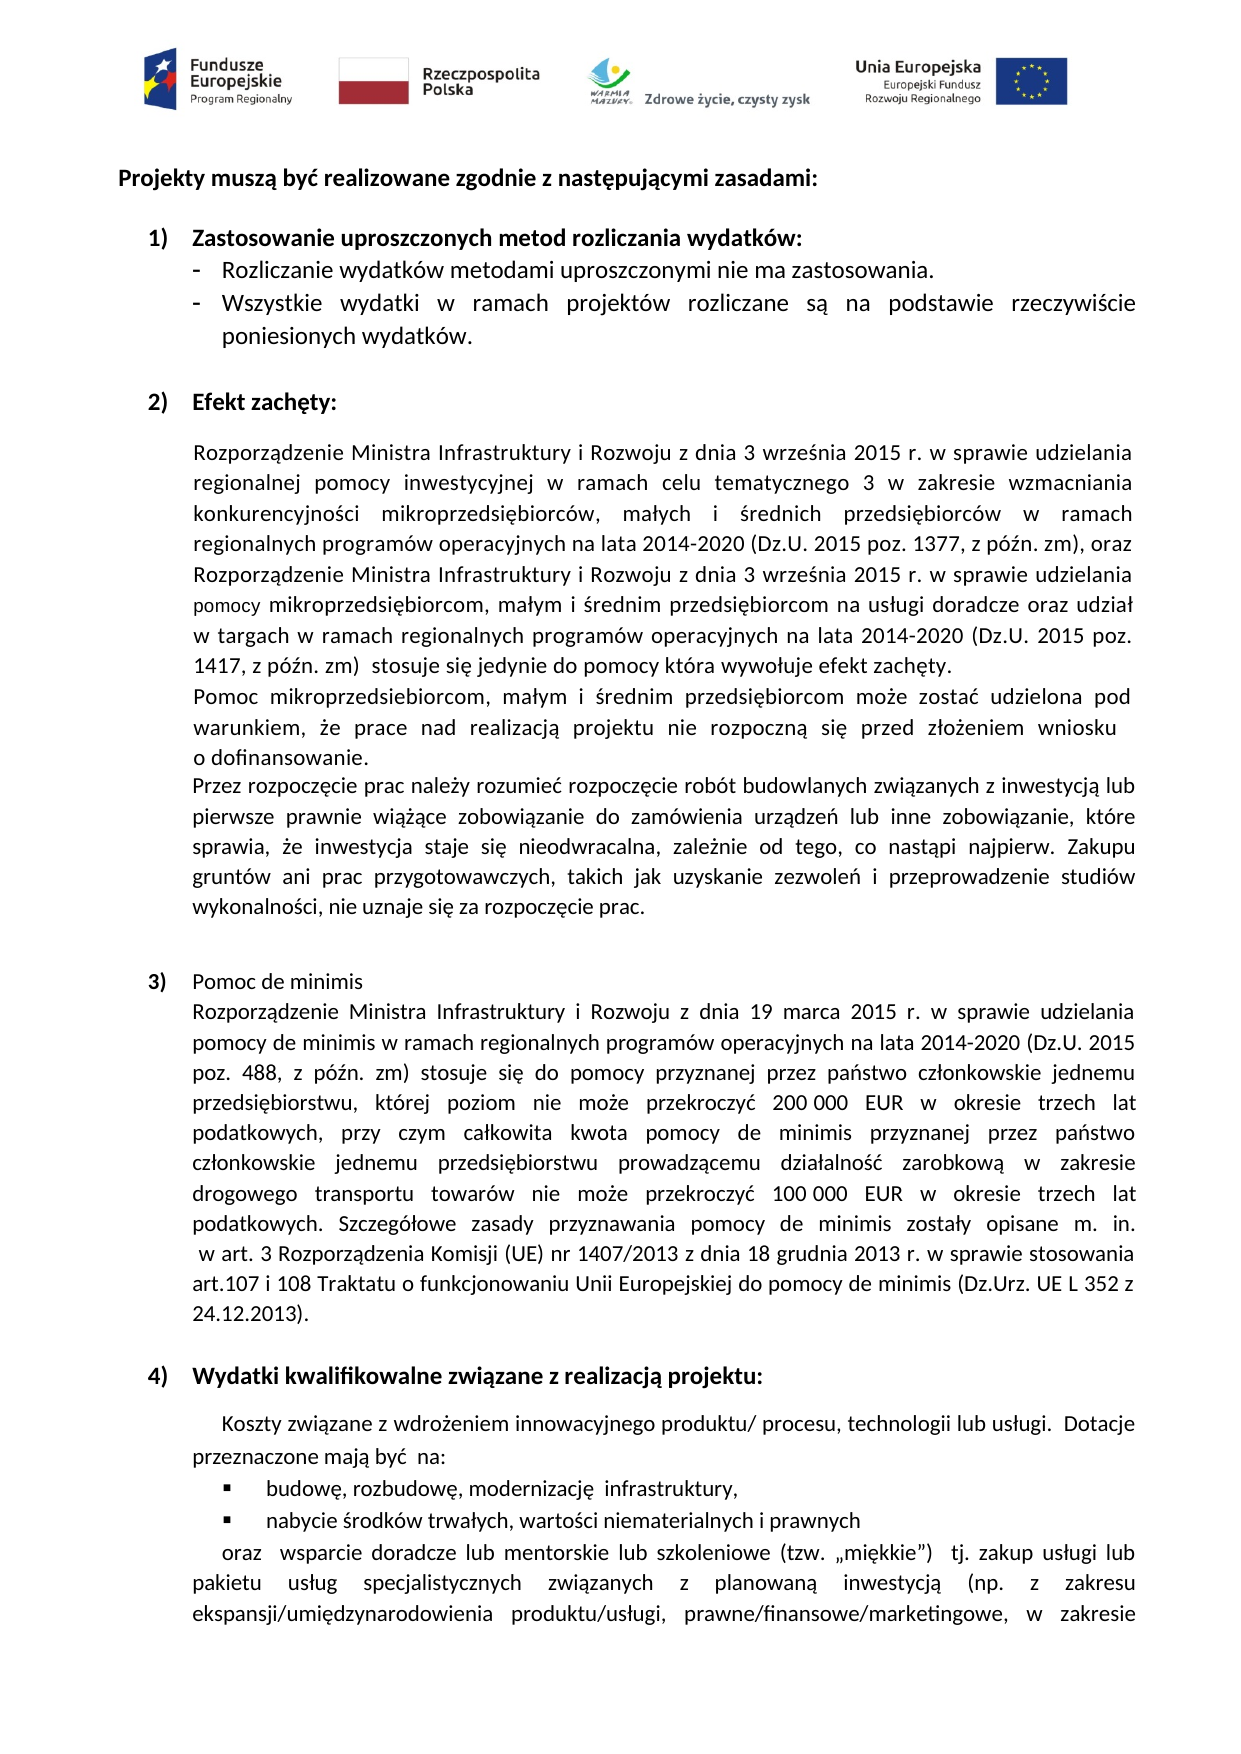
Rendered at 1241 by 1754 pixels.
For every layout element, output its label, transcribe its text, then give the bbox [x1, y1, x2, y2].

list Rozliczanie wydatków metodami uproszczonymi nie ma zastosowania. [192, 254, 1137, 285]
list Wydatki kwalifikowalne związane z realizacją projektu: [148, 1360, 1137, 1391]
text Pomoc mikroprzedsiebiorcom, małym i średnim przedsiębiorcom może zostać udzielona pod warunkiem, że prace nad realizacją projektu nie rozpoczną się przed złożeniem wniosku o dofinansowanie. [193, 680, 1133, 772]
text Rozporządzenie Ministra Infrastruktury i Rozwoju z dnia 3 września 2015 r. w sprawie udzielania regionalnej pomocy inwestycyjnej w ramach celu tematycznego 3 w zakresie wzmacniania konkurencyjności mikroprzedsiębiorców, małych i średnich przedsiębiorców w ramach regionalnych programów operacyjnych na lata 2014-2020 (Dz.U. 2015 poz. 1377, z późn. zm), oraz Rozporządzenie Ministra Infrastruktury i Rozwoju z dnia 3 września 2015 r. w sprawie udzielania pomocy mikroprzedsiębiorcom, małym i średnim przedsiębiorcom na usługi doradcze oraz udział w targach w ramach regionalnych programów operacyjnych na lata 2014-2020 (Dz.U. 2015 poz. 1417, z późn. zm) stosuje się jedynie do pomocy która wywołuje efekt zachęty. [193, 436, 1134, 680]
subtitle Projekty muszą być realizowane zgodnie z następującymi zasadami: [118, 162, 1137, 193]
list Efekt zachęty: [148, 386, 1137, 417]
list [192, 1538, 1137, 1627]
text Koszty związane z wdrożeniem innowacyjnego produktu/ procesu, technologii lub usługi. Dotacje przeznaczone mają być na: [192, 1409, 1137, 1470]
list Rozporządzenie Ministra Infrastruktury i Rozwoju z dnia 19 marca 2015 r. w sprawie udzielania pomocy de minimis w ramach regionalnych programów operacyjnych na lata 2014-2020 (Dz.U. 2015 poz. 488, z późn. zm) stosuje się do pomocy przyznanej przez państwo członkowskie jednemu przedsiębiorstwu, której poziom nie może przekroczyć 200 000 EUR w okresie trzech lat podatkowych, przy czym całkowita kwota pomocy de minimis przyznanej przez państwo członkowskie jednemu przedsiębiorstwu prowadzącemu działalność zarobkową w zakresie drogowego transportu towarów nie może przekroczyć 100 000 EUR w okresie trzech lat podatkowych. Szczegółowe zasady przyznawania pomocy de minimis zostały opisane m. in. w art. 3 Rozporządzenia Komisji (UE) nr 1407/2013 z dnia 18 grudnia 2013 r. w sprawie stosowania art.107 i 108 Traktatu o funkcjonowaniu Unii Europejskiej do pomocy de minimis (Dz.Urz. UE L 352 z 24.12.2013). [192, 997, 1137, 1328]
list budowę, rozbudowę, modernizację infrastruktury, [192, 1474, 1137, 1502]
list Wszystkie wydatki w ramach projektów rozliczane są na podstawie rzeczywiście poniesionych wydatków. [192, 287, 1137, 351]
picture [109, 29, 1102, 128]
list Przez rozpoczęcie prac należy rozumieć rozpoczęcie robót budowlanych związanych z inwestycją lub pierwsze prawnie wiążące zobowiązanie do zamówienia urządzeń lub inne zobowiązanie, które sprawia, że inwestycja staje się nieodwracalna, zależnie od tego, co nastąpi najpierw. Zakupu gruntów ani prac przygotowawczych, takich jak uzyskanie zezwoleń i przeprowadzenie studiów wykonalności, nie uznaje się za rozpoczęcie prac. [192, 772, 1137, 920]
list Pomoc de minimis [148, 967, 1137, 995]
list Zastosowanie uproszczonych metod rozliczania wydatków: [148, 222, 1137, 252]
list nabycie środków trwałych, wartości niematerialnych i prawnych [192, 1506, 1137, 1534]
